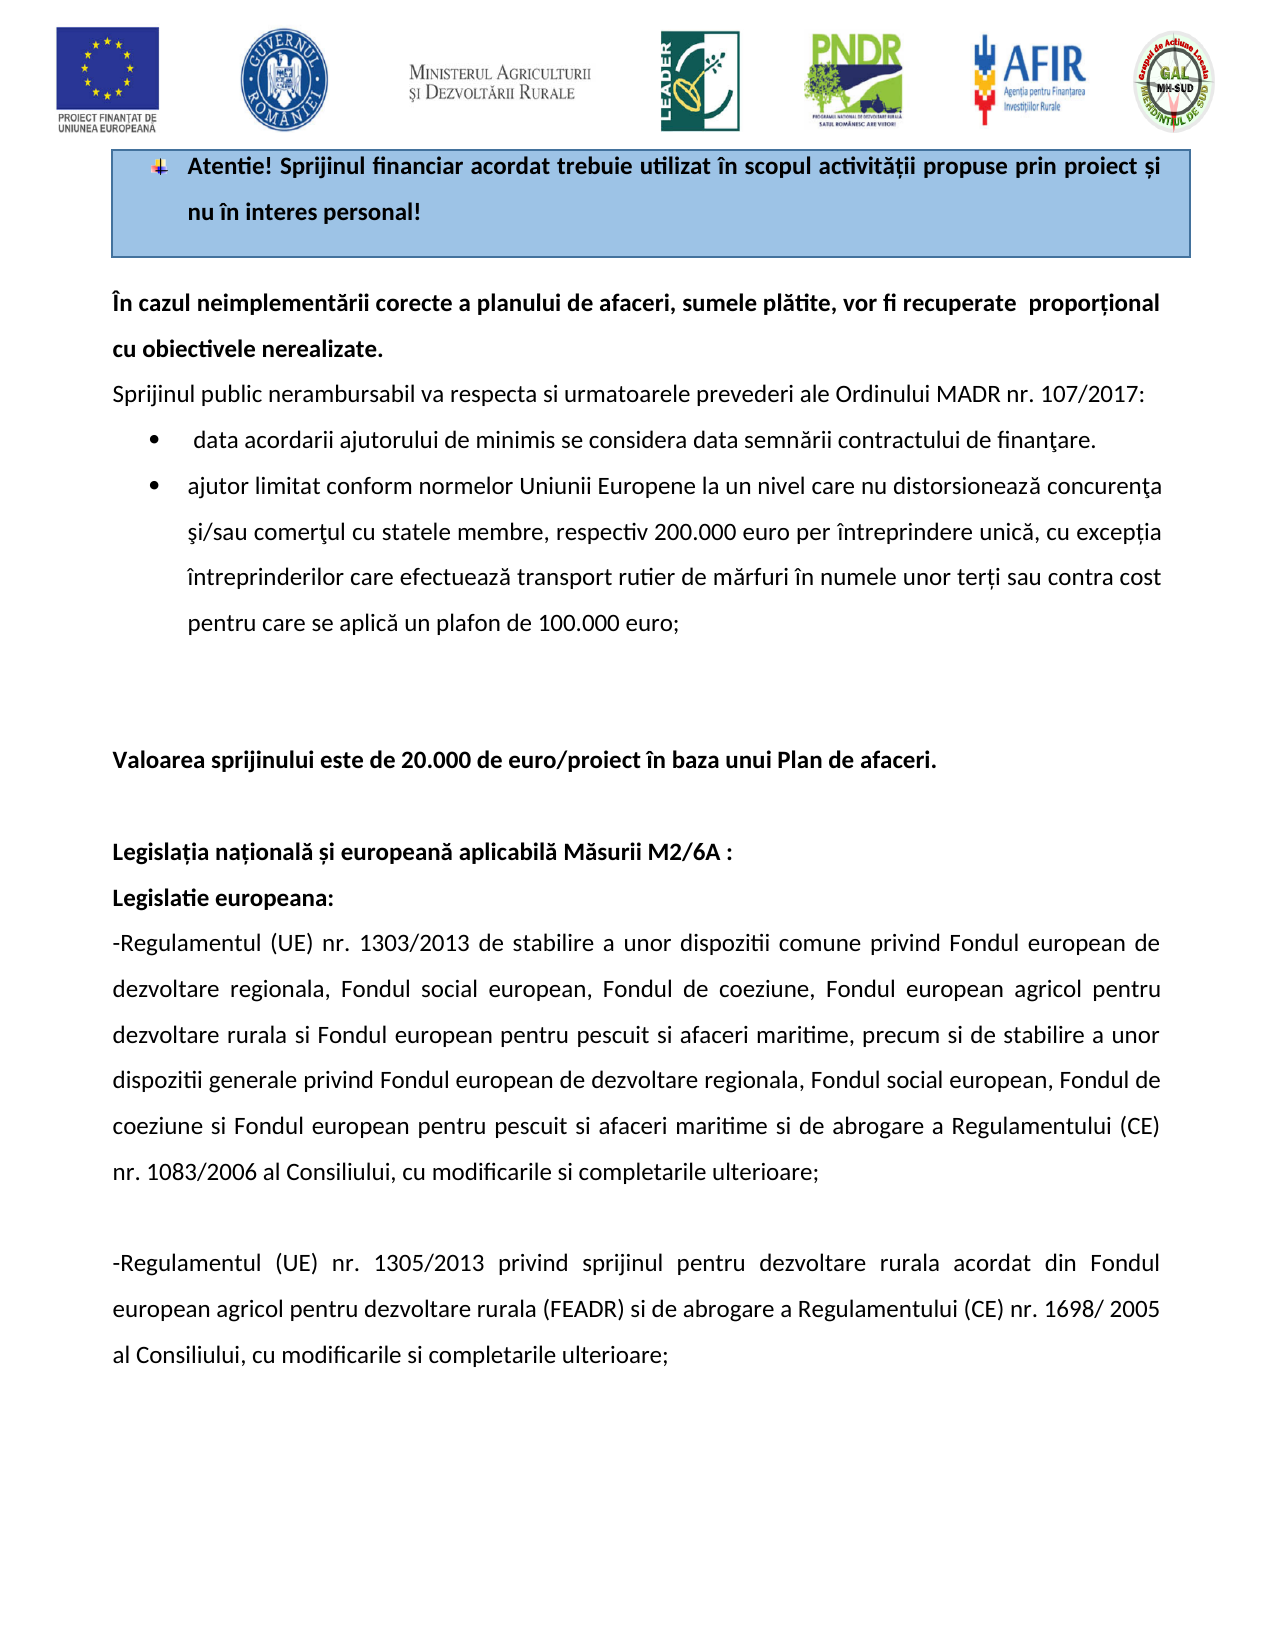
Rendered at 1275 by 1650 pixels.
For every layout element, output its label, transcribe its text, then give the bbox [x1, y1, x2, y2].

text Legislatie europeana: [112, 882, 1162, 912]
list data acordarii ajutorului de minimis se considera data semnării contractului de finanţare. [150, 424, 1162, 455]
text Sprijinul public nerambursabil va respecta si urmatoarele prevederi ale Ordinului MADR nr. 107/2017: [112, 379, 1162, 409]
text -Regulamentul (UE) nr. 1305/2013 privind sprijinul pentru dezvoltare rurala acordat din Fondul european agricol pentru dezvoltare rurala (FEADR) si de abrogare a Regulamentului (CE) nr. 1698/ 2005 al Consiliului, cu modificarile si completarile ulterioare; [112, 1247, 1162, 1369]
text În cazul neimplementării corecte a planului de afaceri, sumele plătite, vor fi recuperate proporțional cu obiectivele nerealizate. [112, 287, 1162, 363]
picture [151, 157, 168, 175]
text -Regulamentul (UE) nr. 1303/2013 de stabilire a unor dispozitii comune privind Fondul european de dezvoltare regionala, Fondul social european, Fondul de coeziune, Fondul european agricol pentru dezvoltare rurala si Fondul european pentru pescuit si afaceri maritime, precum si de stabilire a unor dispozitii generale privind Fondul european de dezvoltare regionala, Fondul social european, Fondul de coeziune si Fondul european pentru pescuit si afaceri maritime si de abrogare a Regulamentului (CE) nr. 1083/2006 al Consiliului, cu modificarile si completarile ulterioare; [112, 927, 1162, 1187]
text Valoarea sprijinului este de 20.000 de euro/proiect în baza unui Plan de afaceri. [112, 744, 1162, 775]
picture [27, 19, 1235, 132]
text Legislaţia naţională şi europeană aplicabilă Măsurii M2/6A : [112, 836, 1162, 866]
list Atentie! Sprijinul financiar acordat trebuie utilizat în scopul activității propuse prin proiect și nu în interes personal! [150, 150, 1162, 226]
list ajutor limitat conform normelor Uniunii Europene la un nivel care nu distorsionează concurenţa şi/sau comerţul cu statele membre, respectiv 200.000 euro per întreprindere unică, cu excepția întreprinderilor care efectuează transport rutier de mărfuri în numele unor terți sau contra cost pentru care se aplică un plafon de 100.000 euro; [150, 470, 1162, 638]
